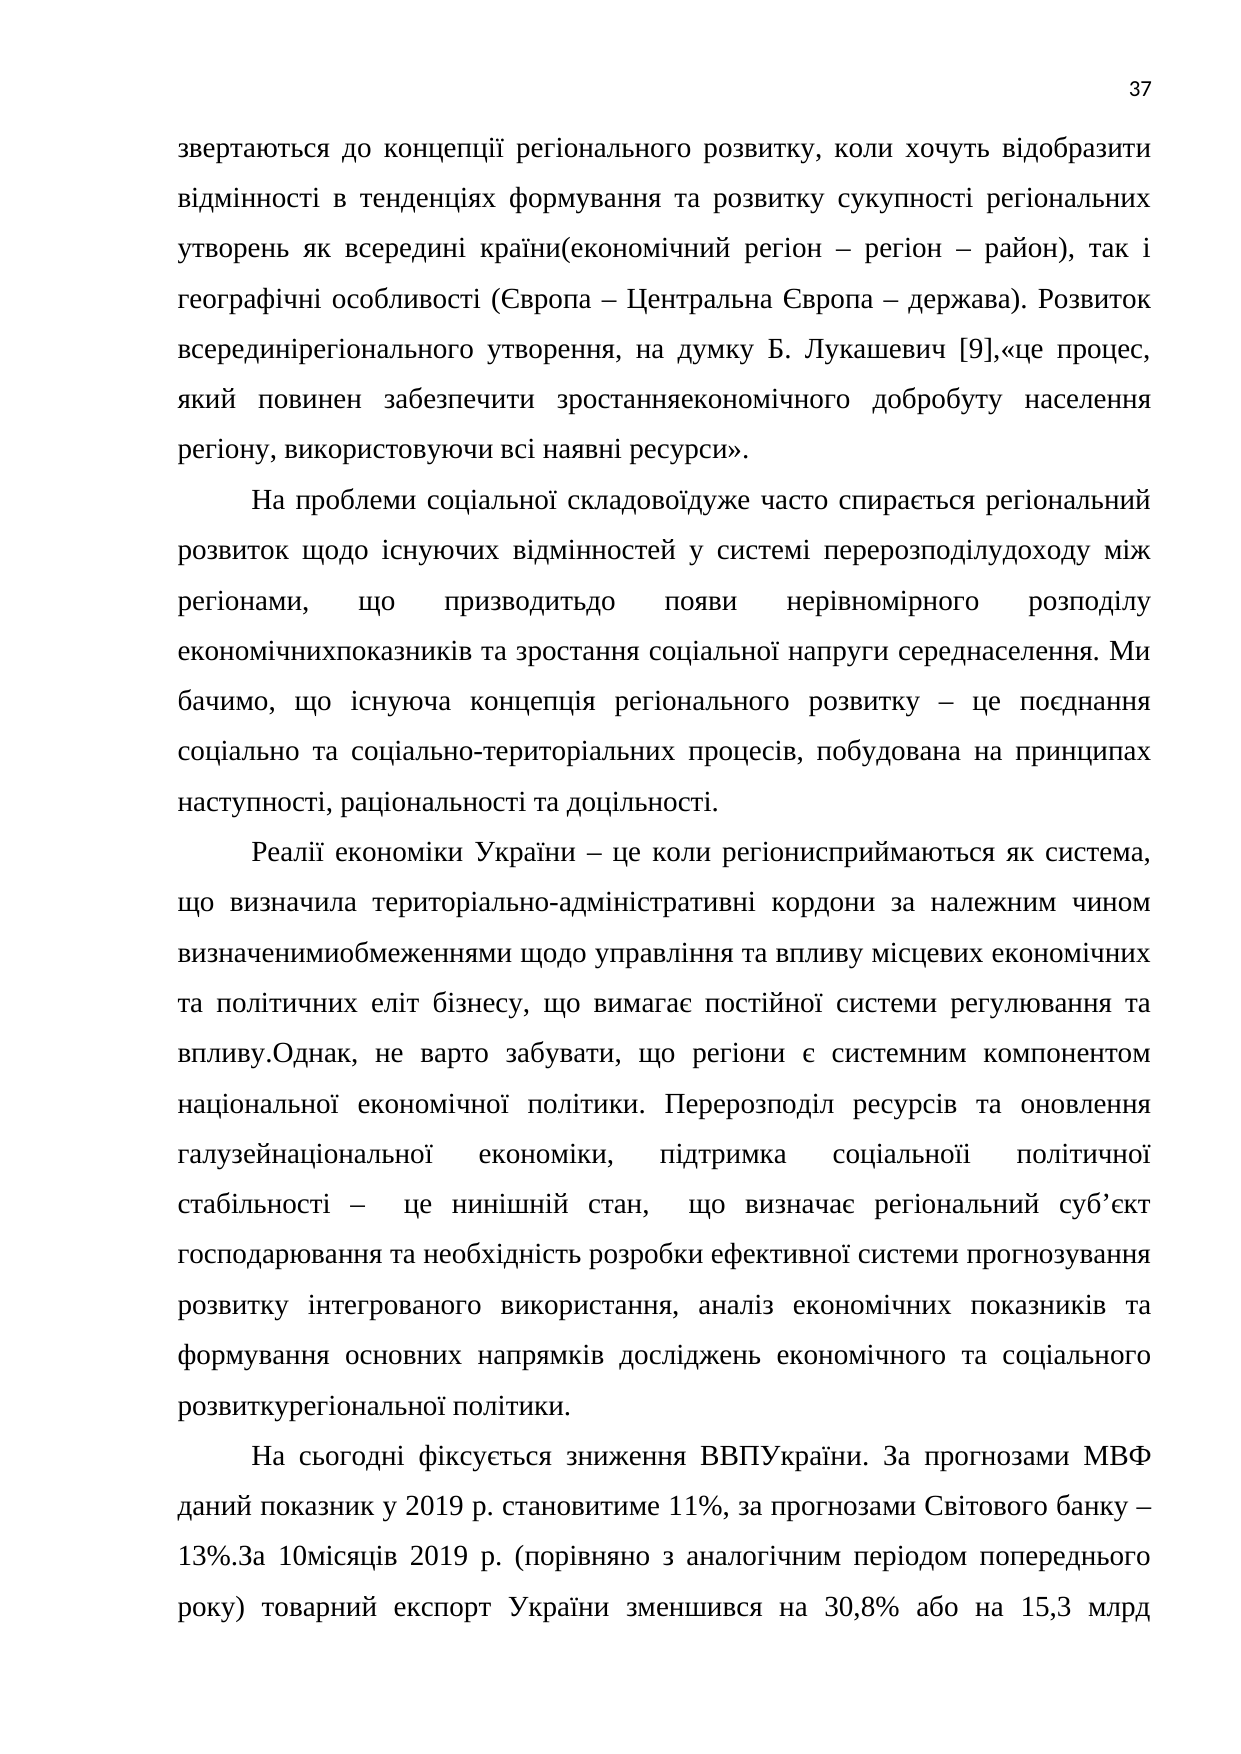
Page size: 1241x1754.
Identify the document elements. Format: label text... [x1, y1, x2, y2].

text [177, 130, 1152, 465]
text На проблеми соціальної складовоїдуже часто спирається регіональний розвиток щодо існуючих відмінностей у системі перерозподілудоходу між регіонами, що призводитьдо появи нерівномірного розподілу економічнихпоказників та зростання соціальної напруги середнаселення. Ми бачимо, що існуюча концепція регіонального розвитку – це поєднання соціально та соціально-територіальних процесів, побудована на принципах наступності, раціональності та доцільності. [177, 482, 1152, 817]
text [177, 1438, 1152, 1622]
text Реалії економіки України – це коли регіонисприймаються як система, що визначила територіально-адміністративні кордони за належним чином визначенимиобмеженнями щодо управління та впливу місцевих економічних та політичних еліт бізнесу, що вимагає постійної системи регулювання та впливу.Однак, не варто забувати, що регіони є системним компонентом національної економічної політики. Перерозподіл ресурсів та оновлення галузейнаціональної економіки, підтримка соціальноїі політичної стабільності – це нинішній стан, що визначає регіональний суб’єкт господарювання та необхідність розробки ефективної системи прогнозування розвитку інтегрованого використання, аналіз економічних показників та формування основних напрямків досліджень економічного та соціального розвиткурегіональної політики. [177, 834, 1152, 1421]
